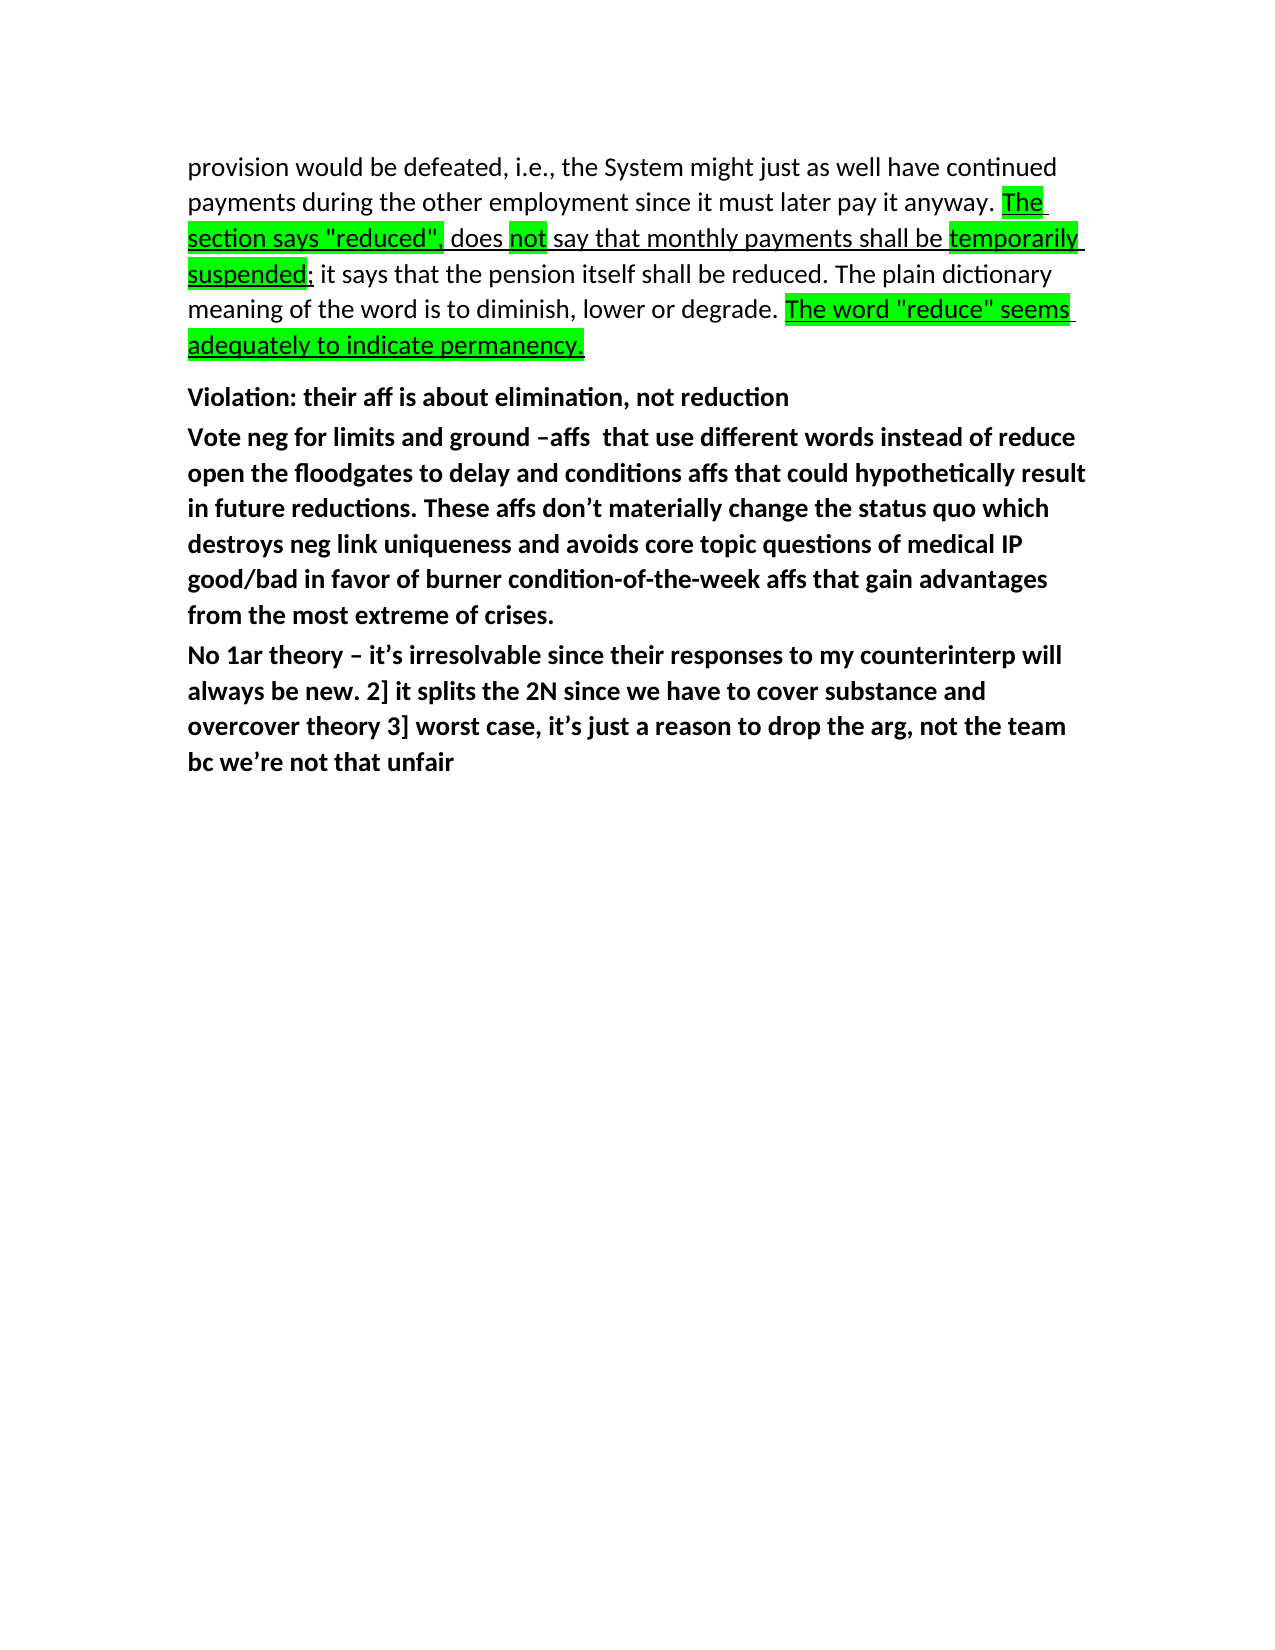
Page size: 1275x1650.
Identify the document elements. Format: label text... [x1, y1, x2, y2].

subtitle No 1ar theory – it’s irresolvable since their responses to my counterinterp will always be new. 2] it splits the 2N since we have to cover substance and overcover theory 3] worst case, it’s just a reason to drop the arg, not the team bc we’re not that unfair [187, 638, 1087, 778]
subtitle Vote neg for limits and ground –affs that use different words instead of reduce open the floodgates to delay and conditions affs that could hypothetically result in future reductions. These affs don’t materially change the status quo which destroys neg link uniqueness and avoids core topic questions of medical IP good/bad in favor of burner condition-of-the-week affs that gain advantages from the most extreme of crises. [187, 420, 1087, 631]
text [187, 150, 1087, 361]
subtitle Violation: their aff is about elimination, not reduction [187, 380, 1087, 413]
